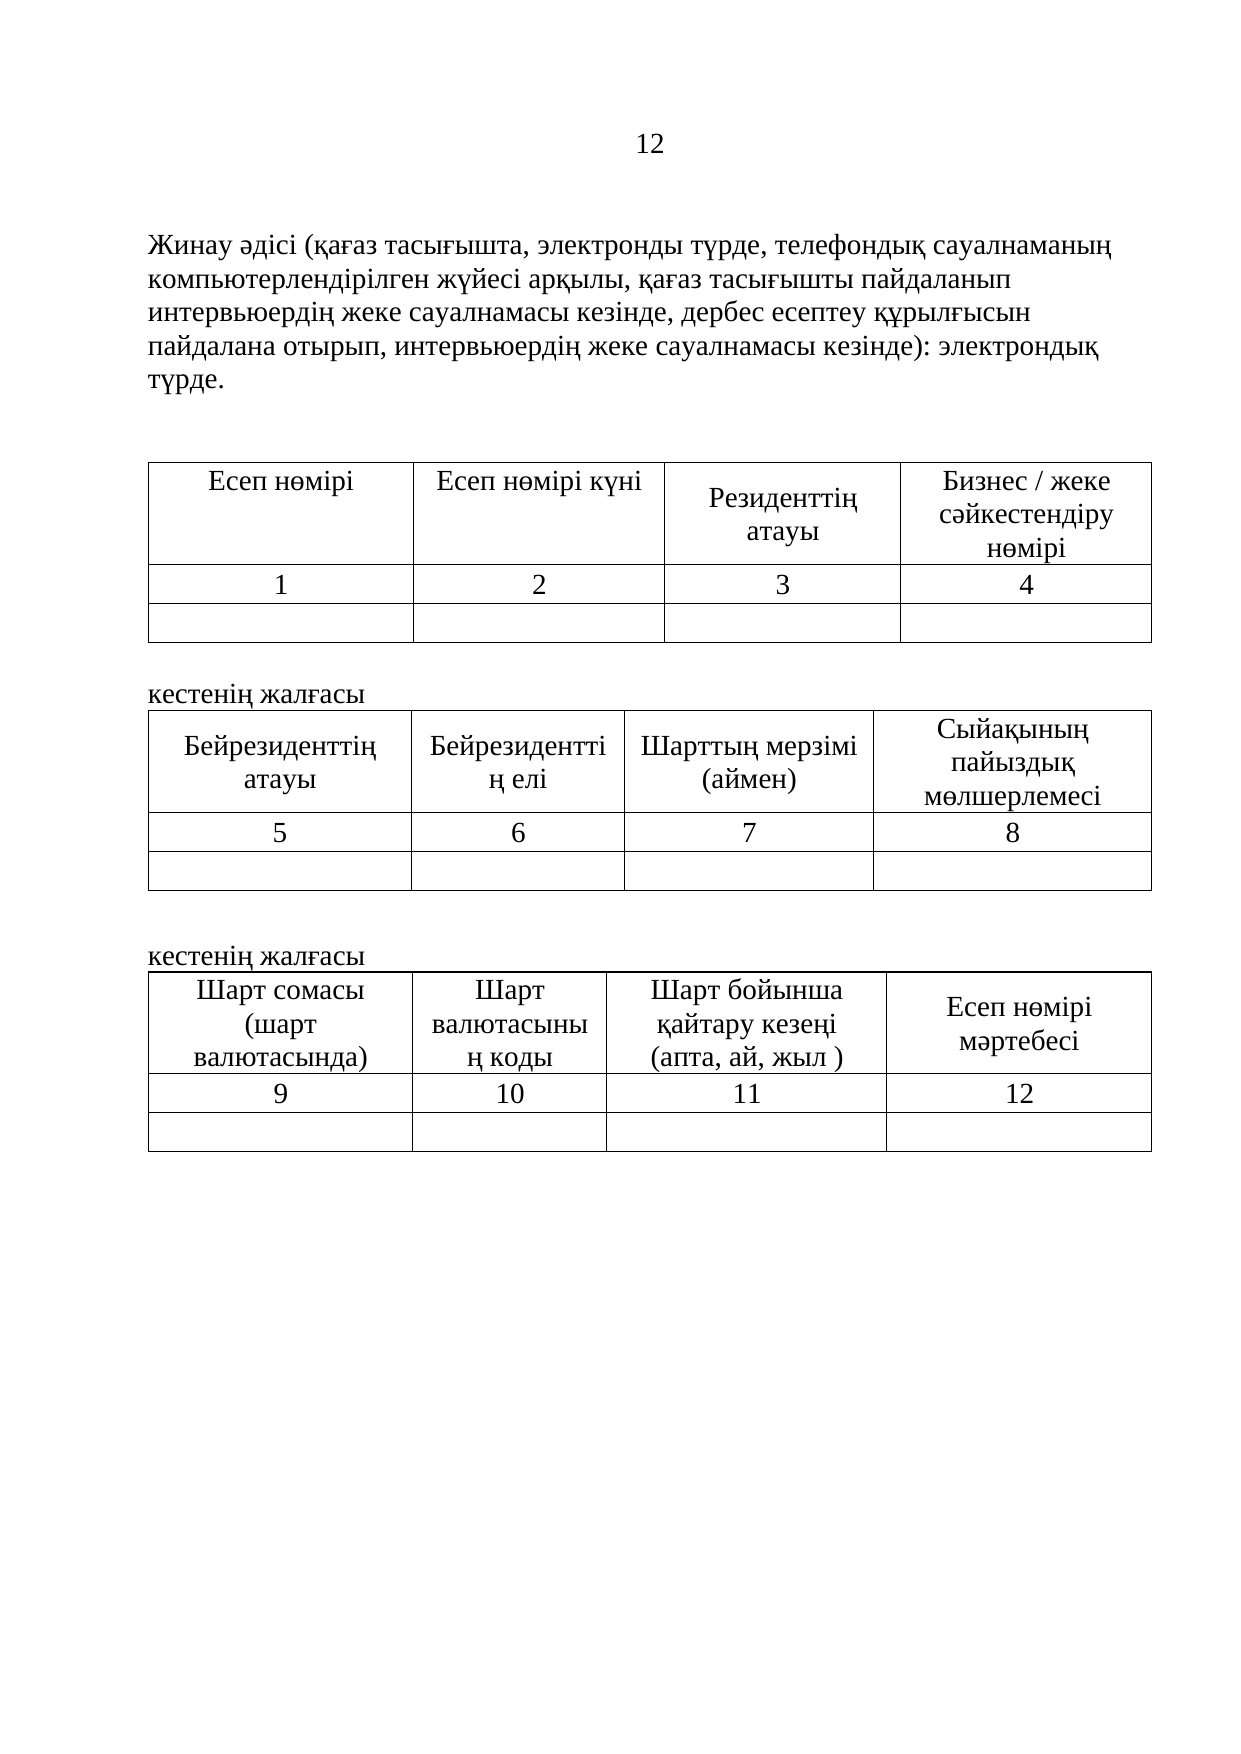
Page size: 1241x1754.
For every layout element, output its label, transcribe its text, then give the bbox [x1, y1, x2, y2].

table_cell [412, 852, 624, 890]
text кестенің жалғасы [148, 676, 1152, 710]
table_header Бизнес / жеке сәйкестендіру нөмірі [901, 463, 1151, 564]
table_cell 3 [665, 565, 900, 603]
table_cell 9 [149, 1074, 412, 1112]
table_header Есеп нөмірі күні [414, 463, 664, 564]
table_header Шарттың мерзімі (аймен) [625, 711, 873, 812]
table_cell 6 [412, 813, 624, 851]
table_cell [149, 604, 413, 642]
table_cell 5 [149, 813, 411, 851]
table_header Резиденттің атауы [665, 463, 900, 564]
table_cell 11 [607, 1074, 886, 1112]
table_cell [901, 604, 1151, 642]
table_cell [149, 1113, 412, 1151]
table_cell [413, 1113, 606, 1151]
table_header Шарт сомасы (шарт валютасында) [149, 973, 412, 1073]
table_header Сыйақының пайыздық мөлшерлемесі [874, 711, 1151, 812]
table_cell 1 [149, 565, 413, 603]
table_header Бейрезиденттің атауы [149, 711, 411, 812]
table_cell [665, 604, 900, 642]
table_header Шарт бойынша қайтару кезеңі (апта, ай, жыл ) [607, 973, 886, 1073]
table_cell 2 [414, 565, 664, 603]
table_cell 12 [887, 1074, 1151, 1112]
table_cell [149, 852, 411, 890]
table_cell 10 [413, 1074, 606, 1112]
table_cell [887, 1113, 1151, 1151]
table_header Есеп нөмірі мәртебесі [887, 973, 1151, 1073]
table_cell [874, 852, 1151, 890]
table_header Есеп нөмірі [149, 463, 413, 564]
table_cell 7 [625, 813, 873, 851]
table_header Бейрезиденттің елі [412, 711, 624, 812]
table_cell [607, 1113, 886, 1151]
table_cell [414, 604, 664, 642]
table_cell [625, 852, 873, 890]
text кестенің жалғасы [148, 938, 1152, 971]
text Жинау әдісі (қағаз тасығышта, электронды түрде, телефондық сауалнаманың компьютерлендірілген жүйесі арқылы, қағаз тасығышты пайдаланып интервьюердің жеке сауалнамасы кезінде, дербес есептеу құрылғысын пайдалана отырып, интервьюердің жеке сауалнамасы кезінде): электрондық түрде. [148, 227, 1152, 395]
table_cell 8 [874, 813, 1151, 851]
table_cell 4 [901, 565, 1151, 603]
table_header Шарт валютасының коды [413, 973, 606, 1073]
